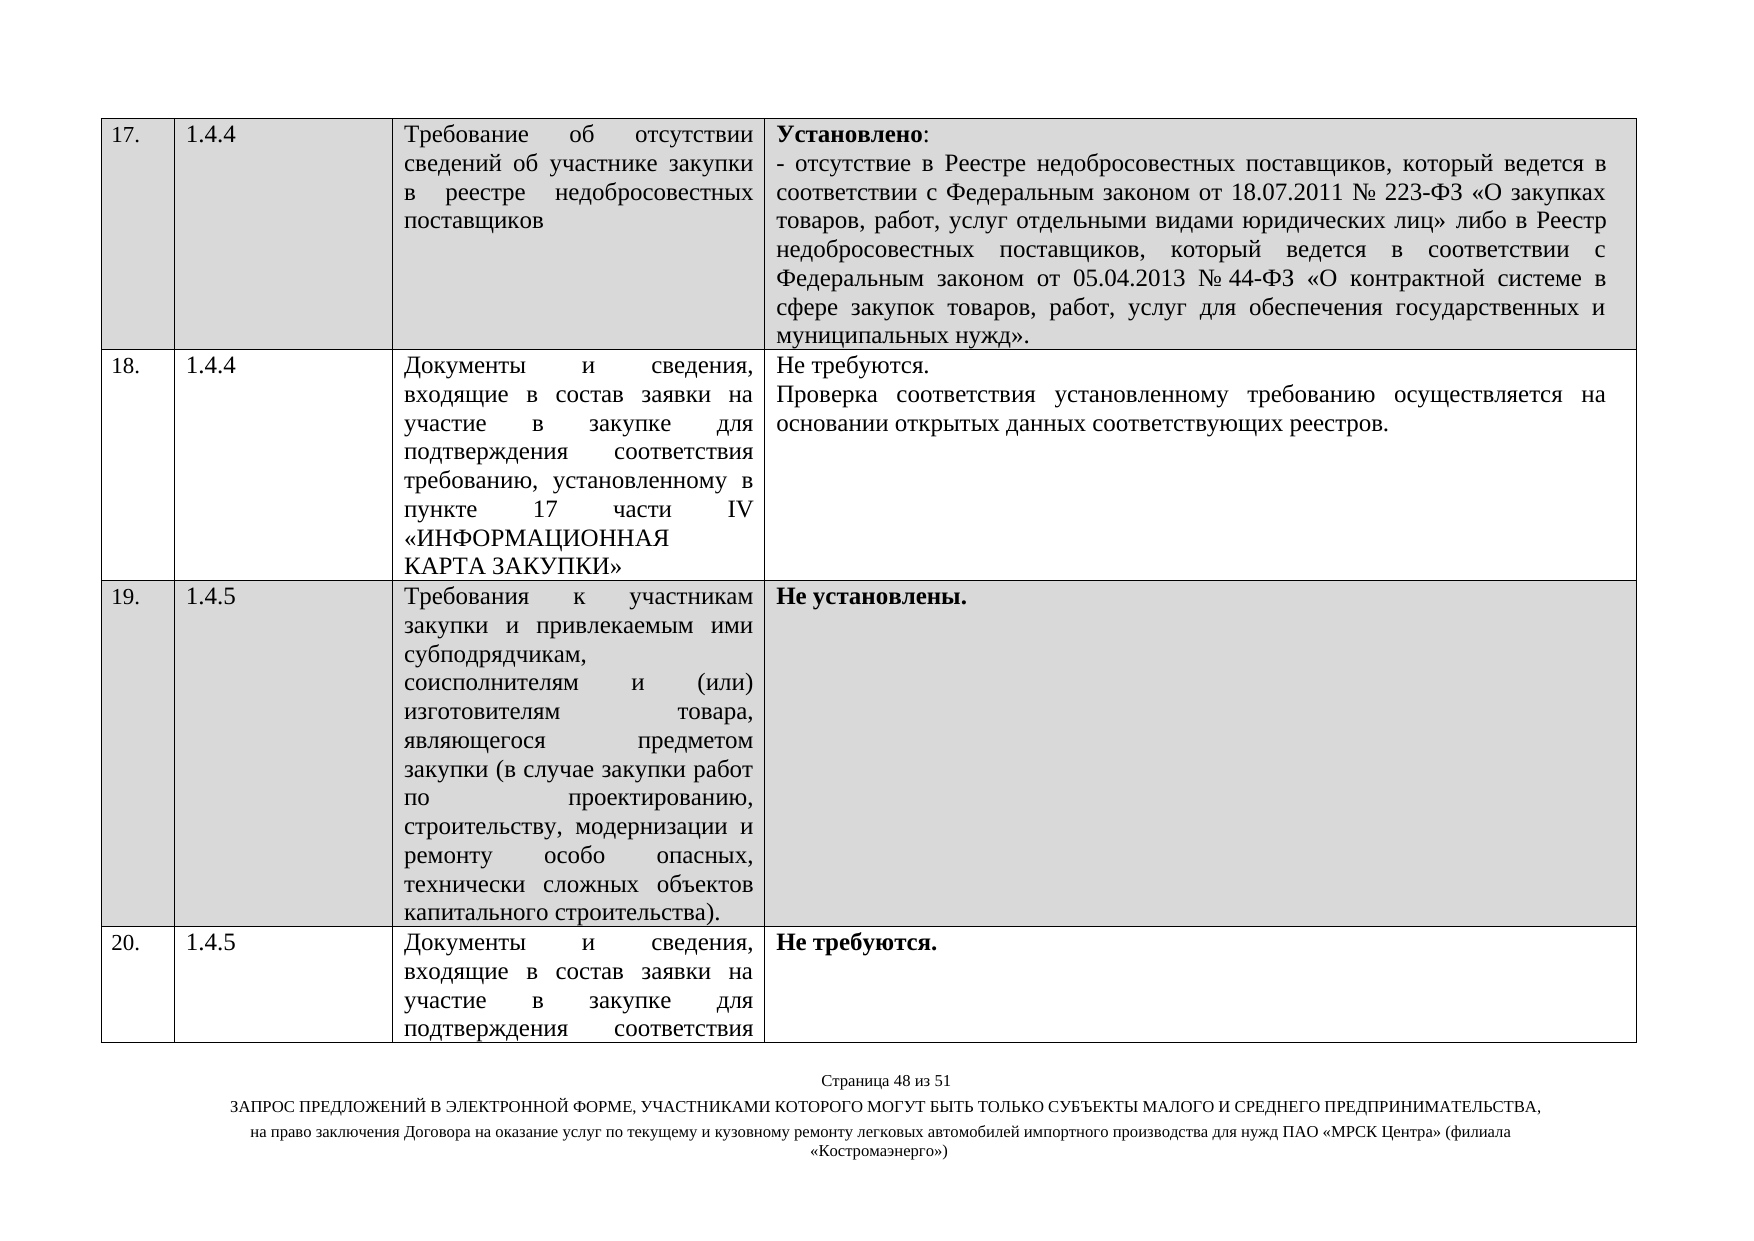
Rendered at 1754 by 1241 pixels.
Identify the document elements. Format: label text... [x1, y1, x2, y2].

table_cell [393, 927, 764, 1042]
table_cell Требования к участникам закупки и привлекаемым ими субподрядчикам, соисполнителям и (или) изготовителям товара, являющегося предметом закупки (в случае закупки работ по проектированию, строительству, модернизации и ремонту особо опасных, технически сложных объектов капитального строительства). [393, 581, 764, 926]
table_cell Требование об отсутствии сведений об участнике закупки в реестре недобросовестных поставщиков [393, 119, 764, 349]
table_cell [102, 927, 174, 1042]
table_cell Установлено: - отсутствие в Реестре недобросовестных поставщиков, который ведется в соответствии с Федеральным законом от 18.07.2011 № 223-ФЗ «О закупках товаров, работ, услуг отдельными видами юридических лиц» либо в Реестр недобросовестных поставщиков, который ведется в соответствии с Федеральным законом от 05.04.2013 № 44-ФЗ «О контрактной системе в сфере закупок товаров, работ, услуг для обеспечения государственных и муниципальных нужд». [765, 119, 1636, 349]
table_cell 1.4.5 [175, 927, 392, 1042]
table_cell [102, 119, 174, 349]
table_cell [102, 581, 174, 926]
table_cell Не установлены. [765, 581, 1636, 926]
table_cell [102, 350, 174, 580]
table_cell 1.4.5 [175, 581, 392, 926]
table_cell Не требуются. [765, 927, 1636, 1042]
table_cell Документы и сведения, входящие в состав заявки на участие в закупке для подтверждения соответствия требованию, установленному в пункте 17 части IV «ИНФОРМАЦИОННАЯ КАРТА ЗАКУПКИ» [393, 350, 764, 580]
table_cell 1.4.4 [175, 119, 392, 349]
table_cell Не требуются. Проверка соответствия установленному требованию осуществляется на основании открытых данных соответствующих реестров. [765, 350, 1636, 580]
table_cell 1.4.4 [175, 350, 392, 580]
